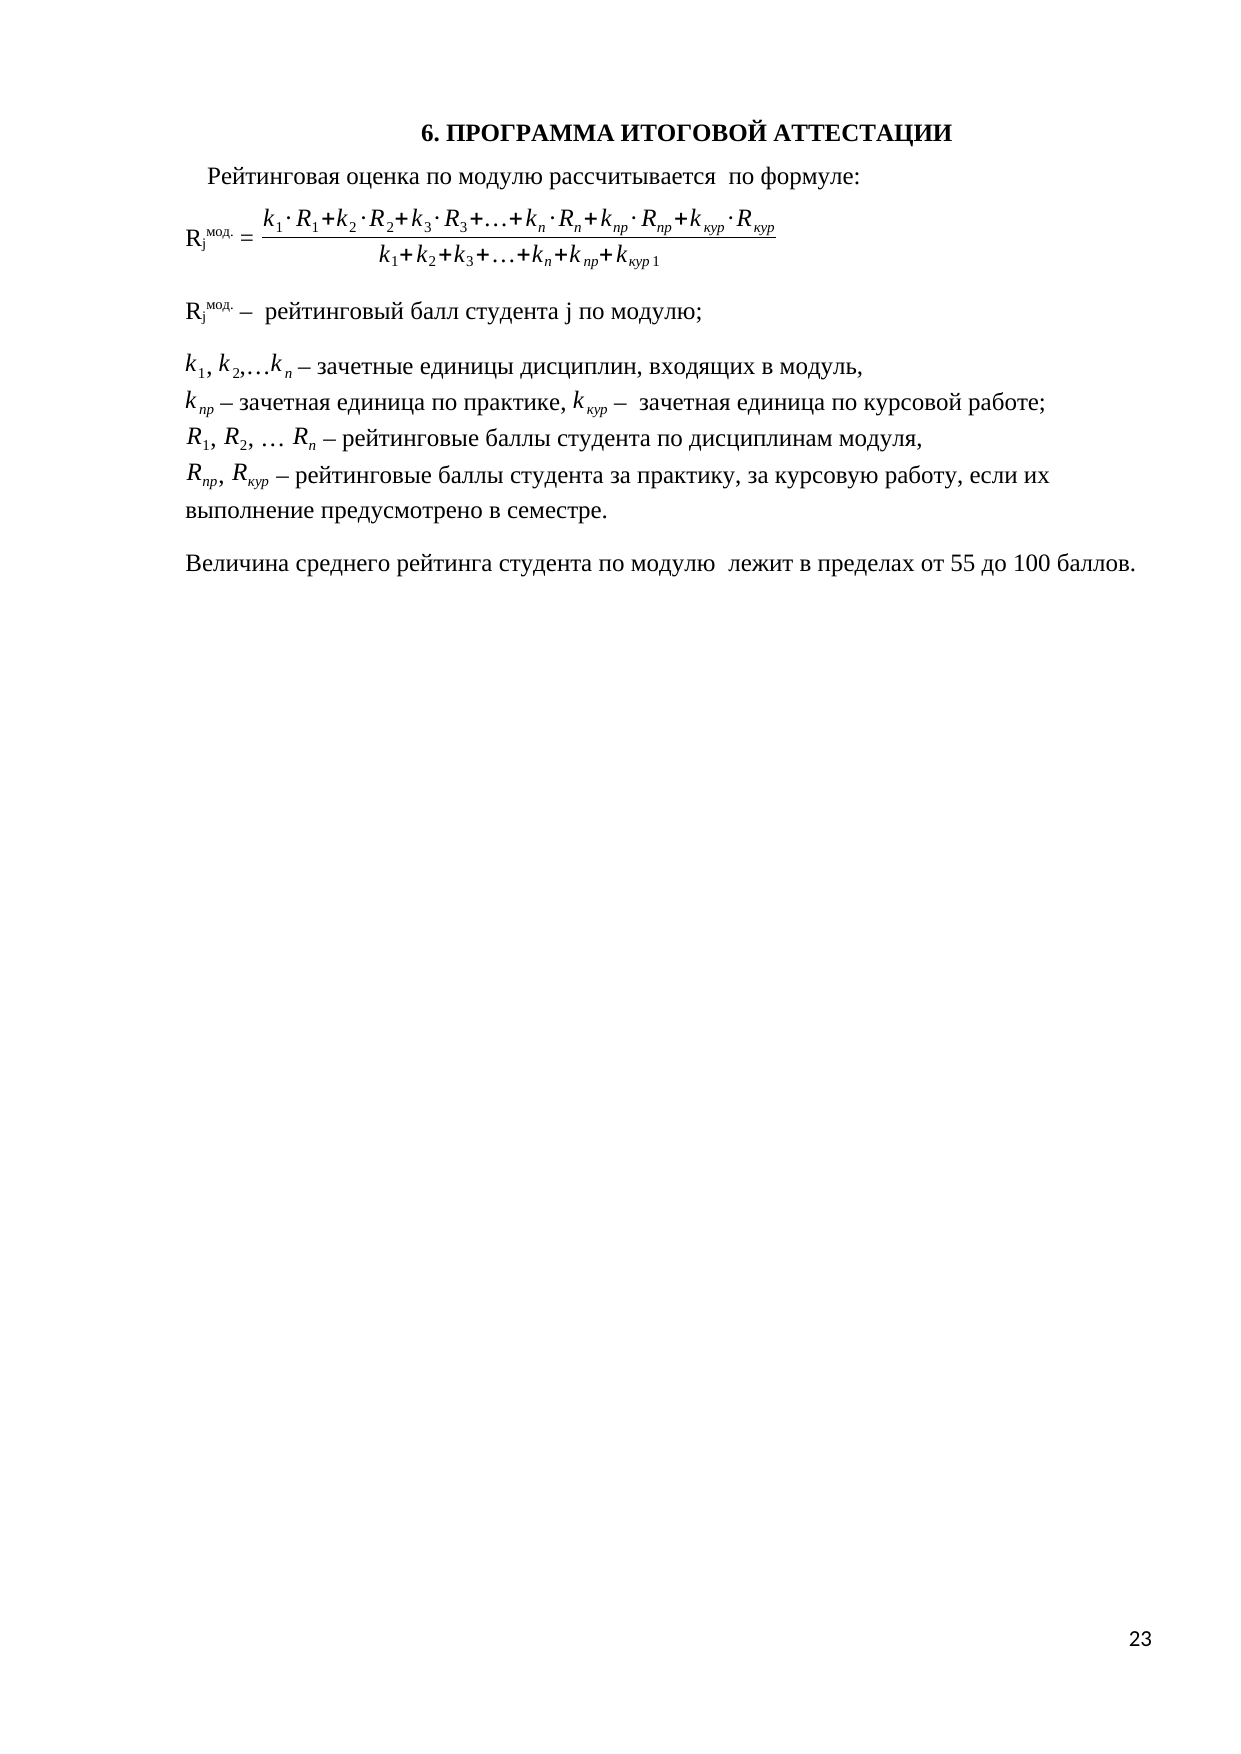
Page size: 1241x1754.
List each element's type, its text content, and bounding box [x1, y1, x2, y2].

text Rjмод. = [185, 204, 1152, 271]
text Rjмод. – рейтинговый балл студента j по модулю; [185, 296, 1152, 324]
text , ,… – зачетные единицы дисциплин, входящих в модуль, [185, 350, 1152, 382]
text 6. ПРОГРАММА ИТОГОВОЙ АТТЕСТАЦИИ [148, 118, 1152, 147]
text Рейтинговая оценка по модулю рассчитывается по формуле: [148, 161, 1152, 190]
text , , … – рейтинговые баллы студента по дисциплинам модуля, [185, 422, 1152, 454]
text , – рейтинговые баллы студента за практику, за курсовую работу, если их выполнение предусмотрено в семестре. [185, 458, 1152, 523]
text Величина среднего рейтинга студента по модулю лежит в пределах от 55 до 100 баллов. [185, 548, 1152, 577]
text – зачетная единица по практике, – зачетная единица по курсовой работе; [185, 386, 1152, 418]
